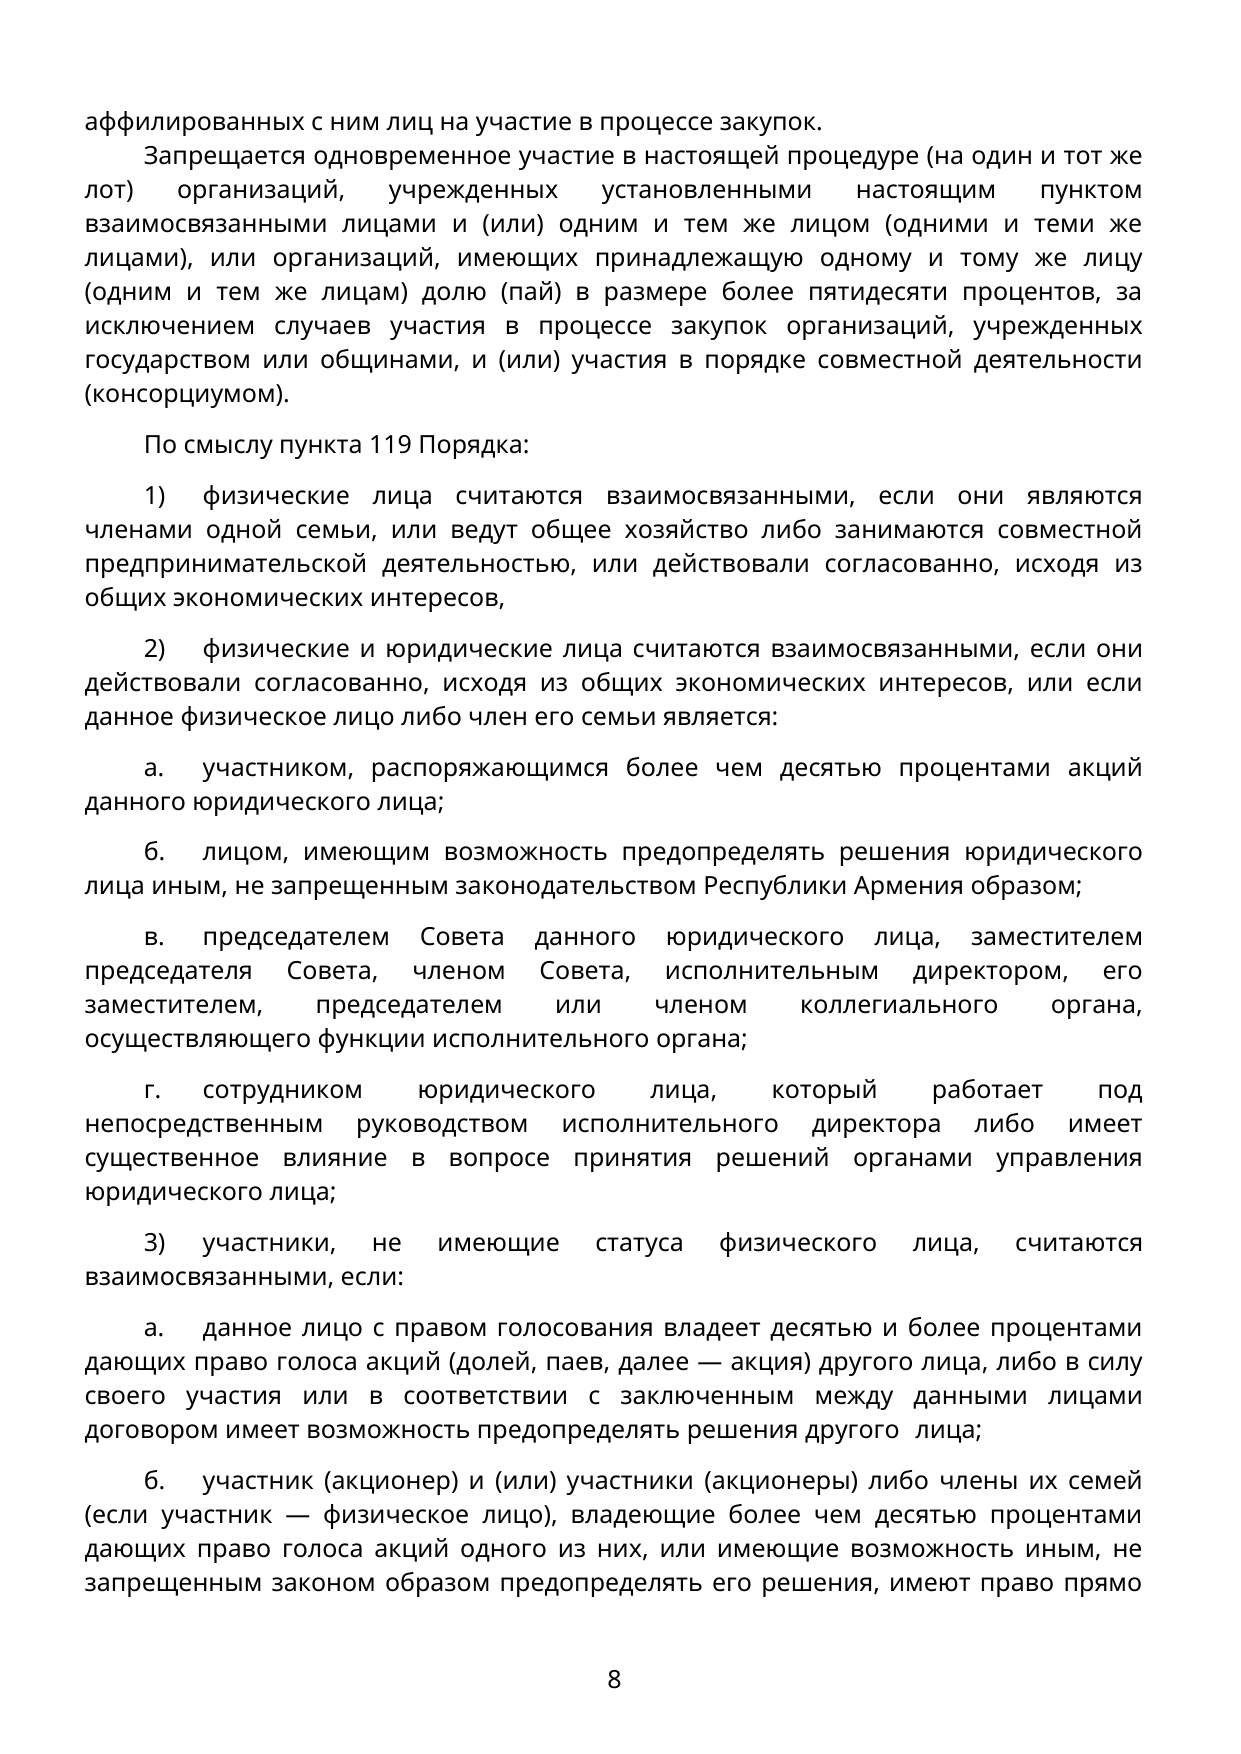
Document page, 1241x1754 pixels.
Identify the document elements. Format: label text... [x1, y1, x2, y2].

text 2) физические и юридические лица считаются взаимосвязанными, если они действовали согласованно, исходя из общих экономических интересов, или если данное физическое лицо либо член его семьи является: [84, 630, 1144, 732]
text г. сотрудником юридического лица, который работает под непосредственным руководством исполнительного директора либо имеет существенное влияние в вопросе принятия решений органами управления юридического лица; [84, 1072, 1144, 1208]
text в. председателем Совета данного юридического лица, заместителем председателя Совета, членом Совета, исполнительным директором, его заместителем, председателем или членом коллегиального органа, осуществляющего функции исполнительного органа; [84, 919, 1144, 1055]
text а. участником, распоряжающимся более чем десятью процентами акций данного юридического лица; [84, 749, 1144, 817]
text Запрещается одновременное участие в настоящей процедуре (на один и тот же лот) организаций, учрежденных установленными настоящим пунктом взаимосвязанными лицами и (или) одним и тем же лицом (одними и теми же лицами), или организаций, имеющих принадлежащую одному и тому же лицу (одним и тем же лицам) долю (пай) в размере более пятидесяти процентов, за исключением случаев участия в процессе закупок организаций, учрежденных государством или общинами, и (или) участия в порядке совместной деятельности (консорциумом). [84, 137, 1144, 410]
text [84, 103, 1144, 137]
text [84, 1462, 1144, 1599]
text б. лицом, имеющим возможность предопределять решения юридического лица иным, не запрещенным законодательством Республики Армения образом; [84, 834, 1144, 902]
text 1) физические лица считаются взаимосвязанными, если они являются членами одной семьи, или ведут общее хозяйство либо занимаются совместной предпринимательской деятельностью, или действовали согласованно, исходя из общих экономических интересов, [84, 477, 1144, 614]
text 3) участники, не имеющие статуса физического лица, считаются взаимосвязанными, если: [84, 1224, 1144, 1293]
text По смыслу пункта 119 Порядка: [84, 427, 1144, 461]
text а. данное лицо с правом голосования владеет десятью и более процентами дающих право голоса акций (долей, паев, далее — акция) другого лица, либо в силу своего участия или в соответствии с заключенным между данными лицами договором имеет возможность предопределять решения другого лица; [84, 1309, 1144, 1446]
